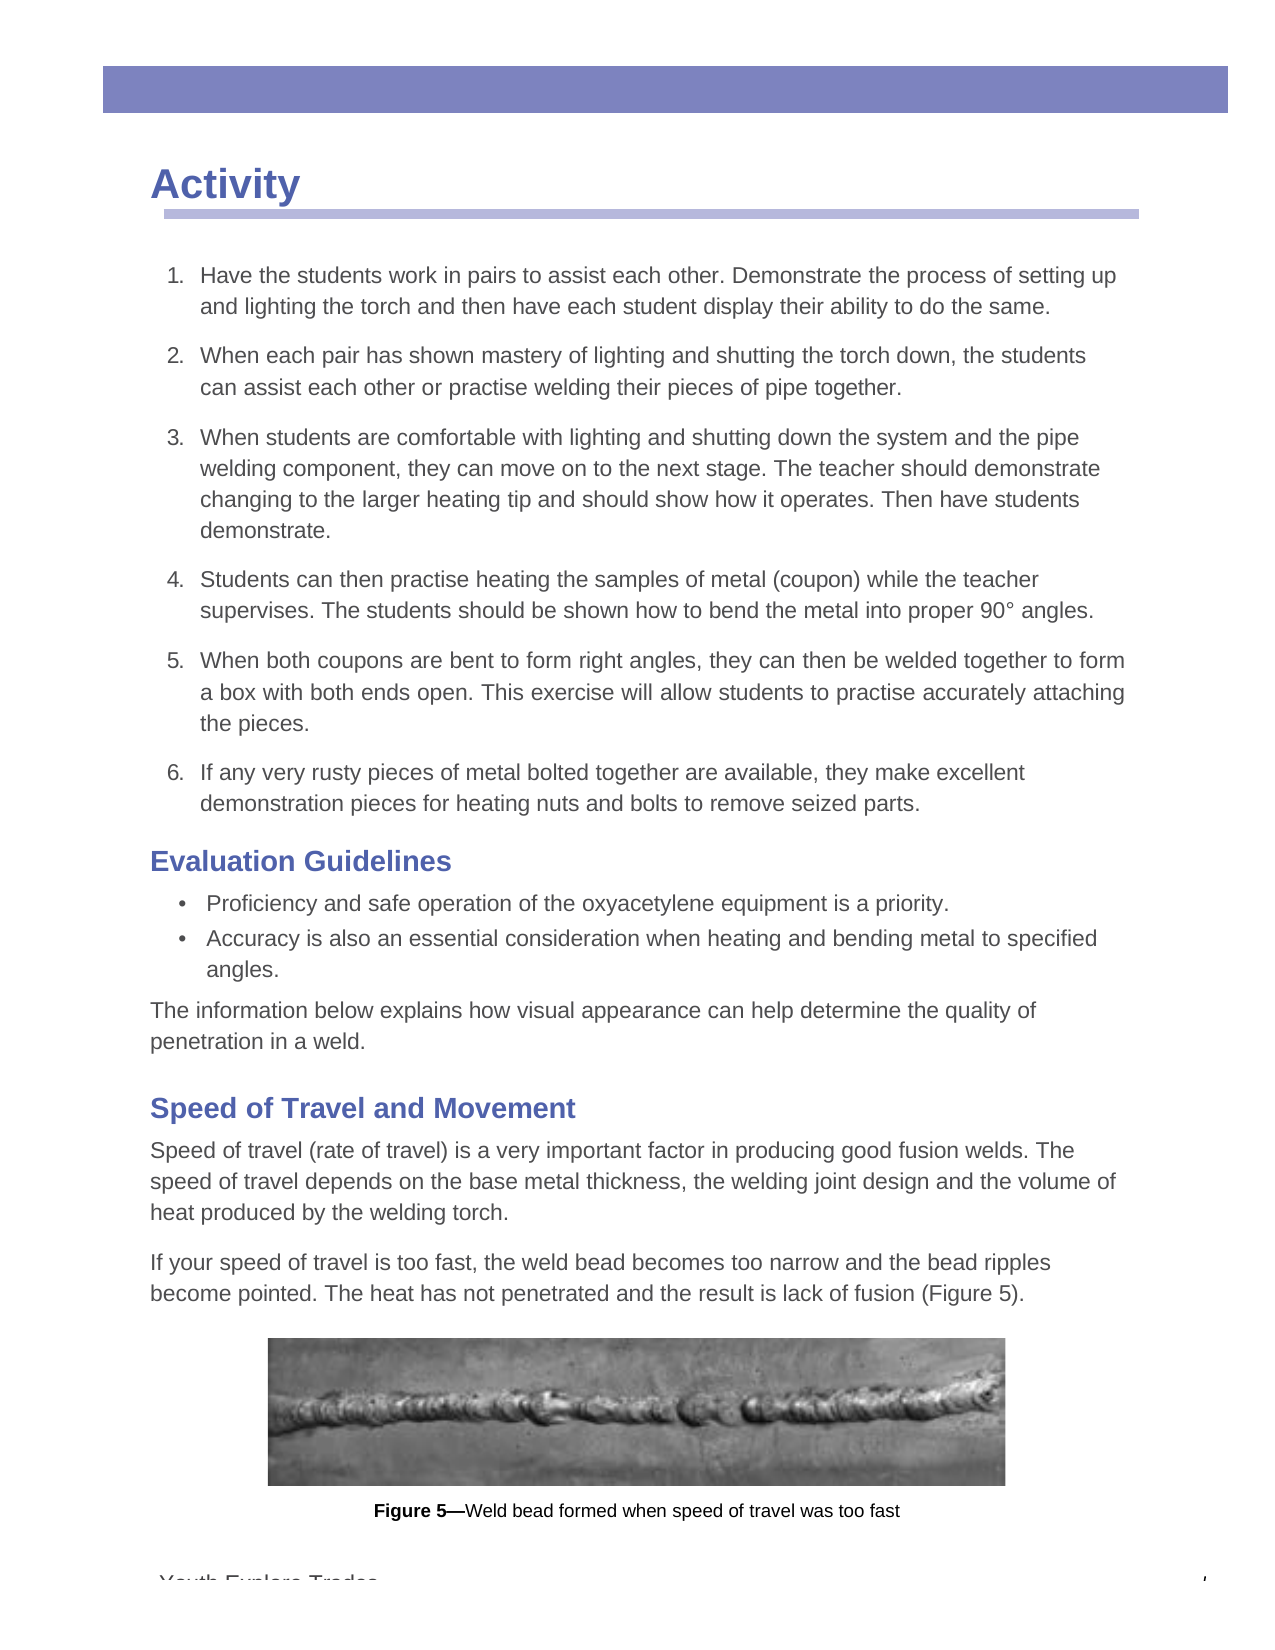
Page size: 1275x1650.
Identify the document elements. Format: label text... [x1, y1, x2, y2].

text The information below explains how visual appearance can help determine the quality of penetration in a weld. [150, 997, 1101, 1054]
picture [267, 1338, 1006, 1486]
list When both coupons are bent to form right angles, they can then be welded together to form a box with both ends open. This exercise will allow students to practise accurately attaching the pieces. [167, 647, 1125, 736]
subtitle Speed of Travel and Movement [150, 1091, 1239, 1124]
subtitle Activity [150, 160, 1239, 208]
text If your speed of travel is too fast, the weld bead becomes too narrow and the bead ripples become pointed. The heat has not penetrated and the result is lack of fusion (Figure 5). [150, 1249, 1101, 1307]
list Students can then practise heating the samples of metal (coupon) while the teacher supervises. The students should be shown how to bend the metal into proper 90° angles. [167, 566, 1101, 624]
list Have the students work in pairs to assist each other. Demonstrate the process of setting up and lighting the torch and then have each student display their ability to do the same. [167, 262, 1122, 319]
text Speed of travel (rate of travel) is a very important factor in producing good fusion welds. The speed of travel depends on the base metal thickness, the welding joint design and the volume of heat produced by the welding torch. [150, 1137, 1122, 1226]
subtitle Evaluation Guidelines [150, 844, 1239, 877]
list If any very rusty pieces of metal bolted together are available, they make excellent demonstration pieces for heating nuts and bolts to remove seized parts. [167, 759, 1029, 817]
text Figure 5—Weld bead formed when speed of travel was too fast [373, 1499, 1239, 1521]
list Proficiency and safe operation of the oxyacetylene equipment is a priority. [178, 890, 1239, 917]
list When each pair has shown mastery of lighting and shutting the torch down, the students can assist each other or practise welding their pieces of pipe together. [167, 342, 1092, 400]
list Accuracy is also an essential consideration when heating and bending metal to specified angles. [178, 925, 1101, 983]
list When students are comfortable with lighting and shutting down the system and the pipe welding component, they can move on to the next stage. The teacher should demonstrate changing to the larger heating tip and should show how it operates. Then have students demonstrate. [167, 423, 1101, 543]
